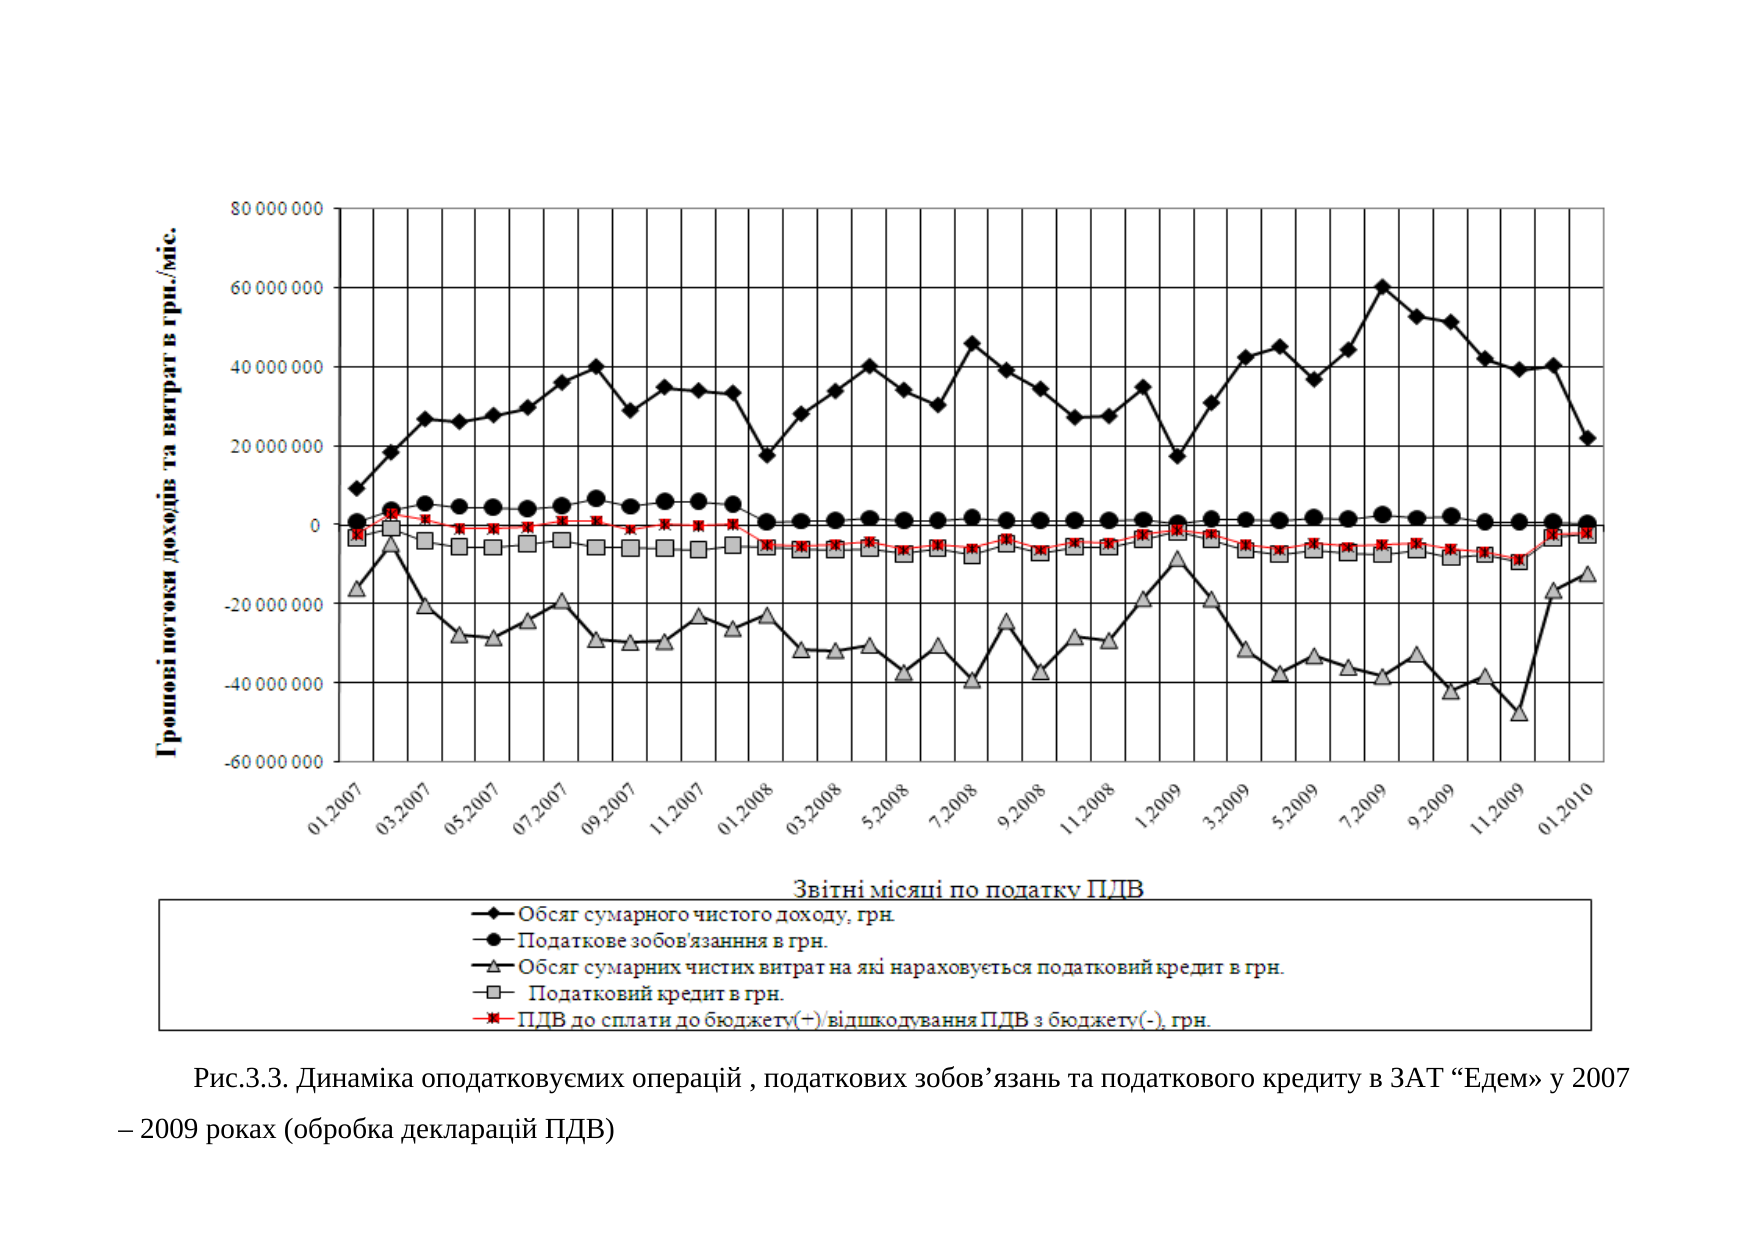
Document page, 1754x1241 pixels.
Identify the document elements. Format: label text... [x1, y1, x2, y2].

text Рис.3.3. Динаміка оподатковуємих операцій , податкових зобов’язань та податкового кредиту в ЗАТ “Едем» у 2007 – 2009 роках (обробка декларацій ПДВ) [118, 1060, 1636, 1144]
picture [118, 177, 1622, 1046]
